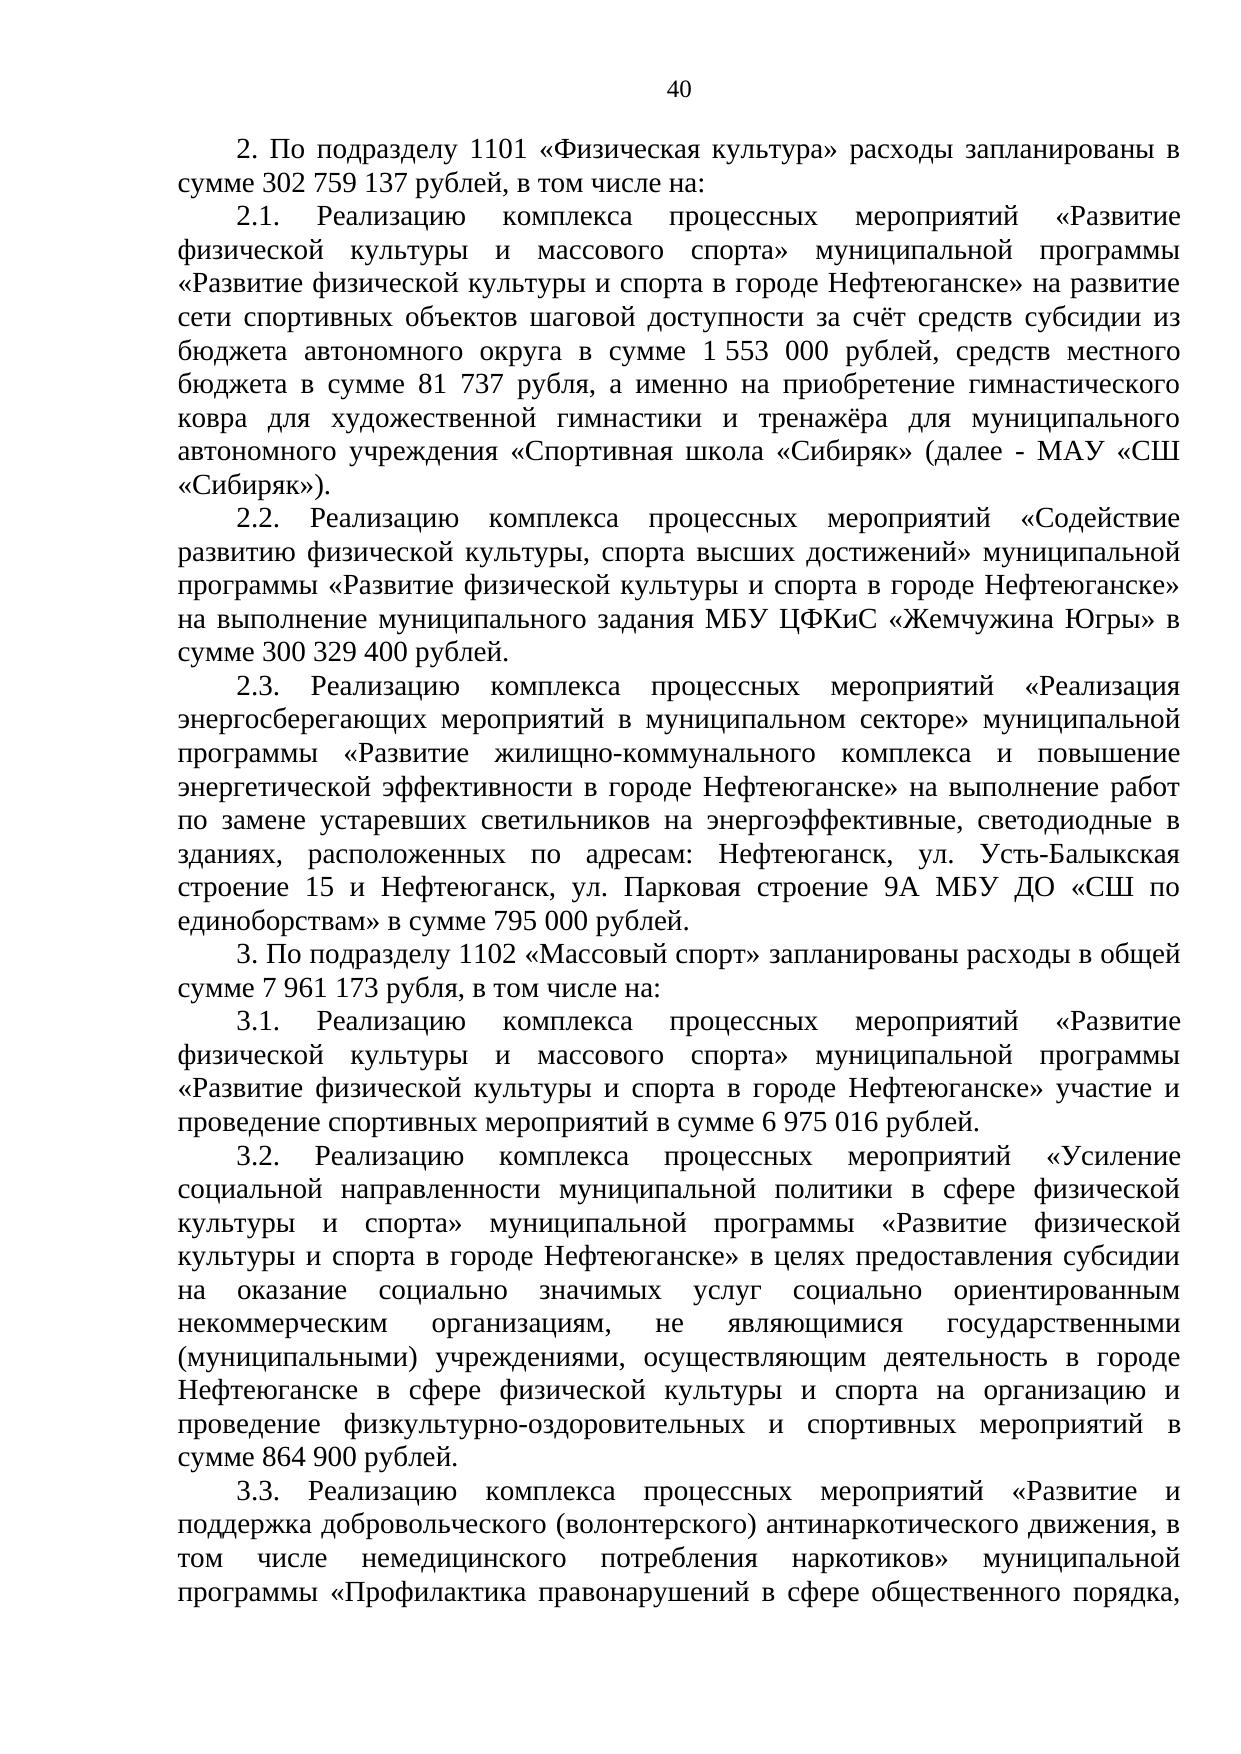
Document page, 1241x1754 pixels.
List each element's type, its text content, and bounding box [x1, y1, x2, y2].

text 2. По подразделу 1101 «Физическая культура» расходы запланированы в сумме 302 759 137 рублей, в том числе на: [177, 131, 1181, 198]
text 2.1. Реализацию комплекса процессных мероприятий «Развитие физической культуры и массового спорта» муниципальной программы «Развитие физической культуры и спорта в городе Нефтеюганске» на развитие сети спортивных объектов шаговой доступности за счёт средств субсидии из бюджета автономного округа в сумме 1 553 000 рублей, средств местного бюджета в сумме 81 737 рубля, а именно на приобретение гимнастического ковра для художественной гимнастики и тренажёра для муниципального автономного учреждения «Спортивная школа «Сибиряк» (далее - МАУ «СШ «Сибиряк»). [177, 198, 1181, 500]
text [177, 1473, 1181, 1607]
text 3. По подразделу 1102 «Массовый спорт» запланированы расходы в общей сумме 7 961 173 рубля, в том числе на: [177, 936, 1181, 1003]
text 2.2. Реализацию комплекса процессных мероприятий «Содействие развитию физической культуры, спорта высших достижений» муниципальной программы «Развитие физической культуры и спорта в городе Нефтеюганске» на выполнение муниципального задания МБУ ЦФКиС «Жемчужина Югры» в сумме 300 329 400 рублей. [177, 500, 1181, 668]
text 3.2. Реализацию комплекса процессных мероприятий «Усиление социальной направленности муниципальной политики в сфере физической культуры и спорта» муниципальной программы «Развитие физической культуры и спорта в городе Нефтеюганске» в целях предоставления субсидии на оказание социально значимых услуг социально ориентированным некоммерческим организациям, не являющимися государственными (муниципальными) учреждениями, осуществляющим деятельность в городе Нефтеюганске в сфере физической культуры и спорта на организацию и проведение физкультурно-оздоровительных и спортивных мероприятий в сумме 864 900 рублей. [177, 1138, 1181, 1473]
text 3.1. Реализацию комплекса процессных мероприятий «Развитие физической культуры и массового спорта» муниципальной программы «Развитие физической культуры и спорта в городе Нефтеюганске» участие и проведение спортивных мероприятий в сумме 6 975 016 рублей. [177, 1003, 1181, 1138]
text 2.3. Реализацию комплекса процессных мероприятий «Реализация энергосберегающих мероприятий в муниципальном секторе» муниципальной программы «Развитие жилищно-коммунального комплекса и повышение энергетической эффективности в городе Нефтеюганске» на выполнение работ по замене устаревших светильников на энергоэффективные, светодиодные в зданиях, расположенных по адресам: Нефтеюганск, ул. Усть-Балыкская строение 15 и Нефтеюганск, ул. Парковая строение 9А МБУ ДО «СШ по единоборствам» в сумме 795 000 рублей. [177, 668, 1181, 936]
